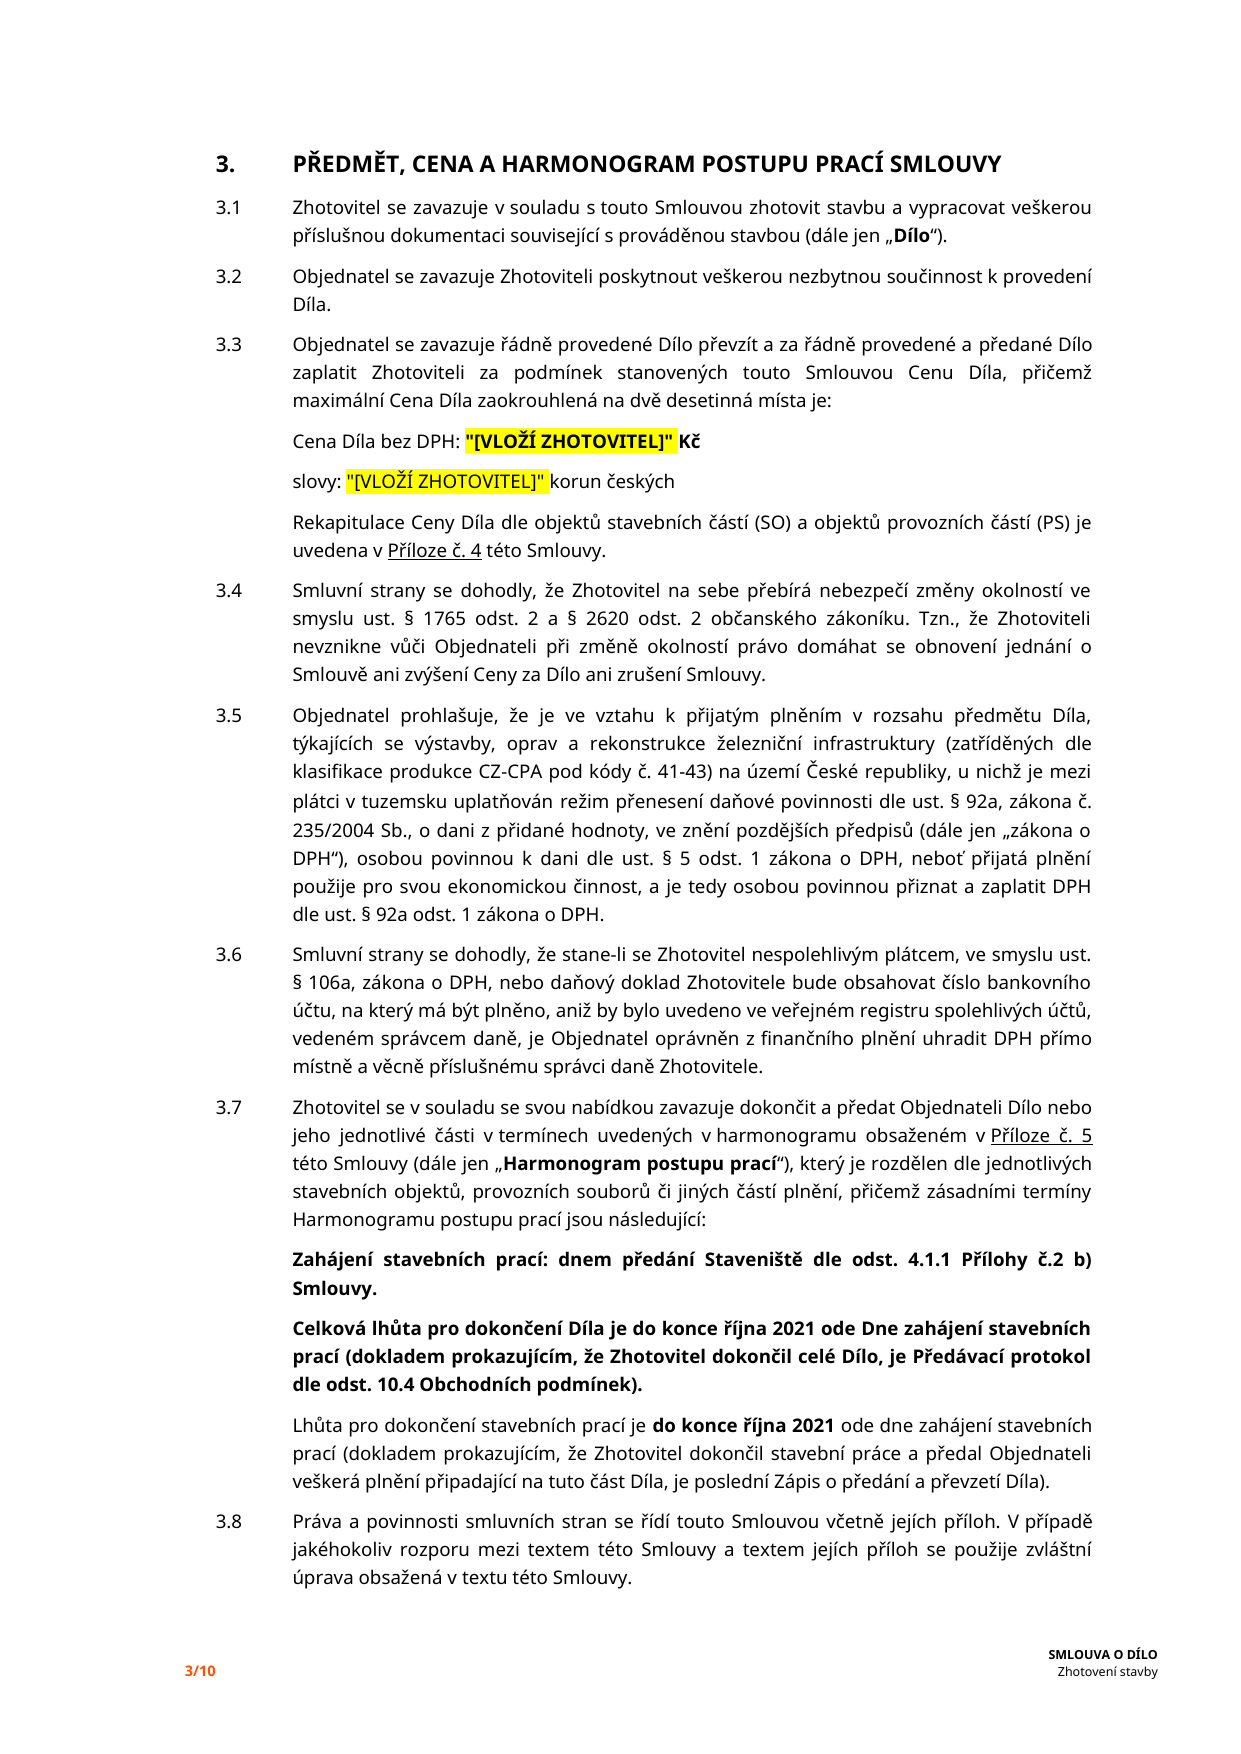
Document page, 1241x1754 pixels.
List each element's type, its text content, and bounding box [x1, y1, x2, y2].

text Objednatel se zavazuje Zhotoviteli poskytnout veškerou nezbytnou součinnost k provedení Díla. [216, 263, 1093, 316]
text Práva a povinnosti smluvních stran se řídí touto Smlouvou včetně jejích příloh. V případě jakéhokoliv rozporu mezi textem této Smlouvy a textem jejích příloh se použije zvláštní úprava obsažená v textu této Smlouvy. [216, 1508, 1093, 1590]
text Zahájení stavebních prací: dnem předání Staveniště dle odst. 4.1.1 Přílohy č.2 b) Smlouvy. [292, 1247, 1093, 1300]
text Smluvní strany se dohodly, že stane-li se Zhotovitel nespolehlivým plátcem, ve smyslu ust. § 106a, zákona o DPH, nebo daňový doklad Zhotovitele bude obsahovat číslo bankovního účtu, na který má být plněno, aniž by bylo uvedeno ve veřejném registru spolehlivých účtů, vedeném správcem daně, je Objednatel oprávněn z finančního plnění uhradit DPH přímo místně a věcně příslušnému správci daně Zhotovitele. [216, 942, 1093, 1079]
text Cena Díla bez DPH: Kč [678, 428, 1093, 453]
text Zhotovitel se v souladu se svou nabídkou zavazuje dokončit a předat Objednateli Dílo nebo jeho jednotlivé části v termínech uvedených v harmonogramu obsaženém v Příloze č. 5 této Smlouvy (dále jen „Harmonogram postupu prací“), který je rozdělen dle jednotlivých stavebních objektů, provozních souborů či jiných částí plnění, přičemž zásadními termíny Harmonogramu postupu prací jsou následující: [216, 1094, 1093, 1232]
text Objednatel prohlašuje, že je ve vztahu k přijatým plněním v rozsahu předmětu Díla, týkajících se výstavby, oprav a rekonstrukce železniční infrastruktury (zatříděných dle klasifikace produkce CZ-CPA pod kódy č. 41-43) na území České republiky, u nichž je mezi plátci v tuzemsku uplatňován režim přenesení daňové povinnosti dle ust. § 92a, zákona č. 235/2004 Sb., o dani z přidané hodnoty, ve znění pozdějších předpisů (dále jen „zákona o DPH“), osobou povinnou k dani dle ust. § 5 odst. 1 zákona o DPH, neboť přijatá plnění použije pro svou ekonomickou činnost, a je tedy osobou povinnou přiznat a zaplatit DPH dle ust. § 92a odst. 1 zákona o DPH. [216, 702, 1093, 927]
text Objednatel se zavazuje řádně provedené Dílo převzít a za řádně provedené a předané Dílo zaplatit Zhotoviteli za podmínek stanovených touto Smlouvou Cenu Díla, přičemž maximální Cena Díla zaokrouhlená na dvě desetinná místa je: [216, 331, 1093, 413]
text Celková lhůta pro dokončení Díla je do konce října 2021 ode Dne zahájení stavebních prací (dokladem prokazujícím, že Zhotovitel dokončil celé Dílo, je Předávací protokol dle odst. 10.4 Obchodních podmínek). [292, 1315, 1093, 1397]
text Zhotovitel se zavazuje v souladu s touto Smlouvou zhotovit stavbu a vypracovat veškerou příslušnou dokumentaci související s prováděnou stavbou (dále jen „Dílo“). [216, 194, 1093, 248]
text PŘEDMĚT, CENA A HARMONOGRAM POSTUPU PRACÍ SMLOUVY [216, 147, 1093, 179]
text slovy: korun českých [292, 468, 1093, 494]
text Lhůta pro dokončení stavebních prací je do konce října 2021 ode dne zahájení stavebních prací (dokladem prokazujícím, že Zhotovitel dokončil stavební práce a předal Objednateli veškerá plnění připadající na tuto část Díla, je poslední Zápis o předání a převzetí Díla). [292, 1412, 1093, 1493]
text Rekapitulace Ceny Díla dle objektů stavebních částí (SO) a objektů provozních částí (PS) je uvedena v Příloze č. 4 této Smlouvy. [292, 509, 1093, 563]
text Smluvní strany se dohodly, že Zhotovitel na sebe přebírá nebezpečí změny okolností ve smyslu ust. § 1765 odst. 2 a § 2620 odst. 2 občanského zákoníku. Tzn., že Zhotoviteli nevznikne vůči Objednateli při změně okolností právo domáhat se obnovení jednání o Smlouvě ani zvýšení Ceny za Dílo ani zrušení Smlouvy. [216, 578, 1093, 687]
text Cena Díla bez DPH: Kč [292, 428, 465, 453]
